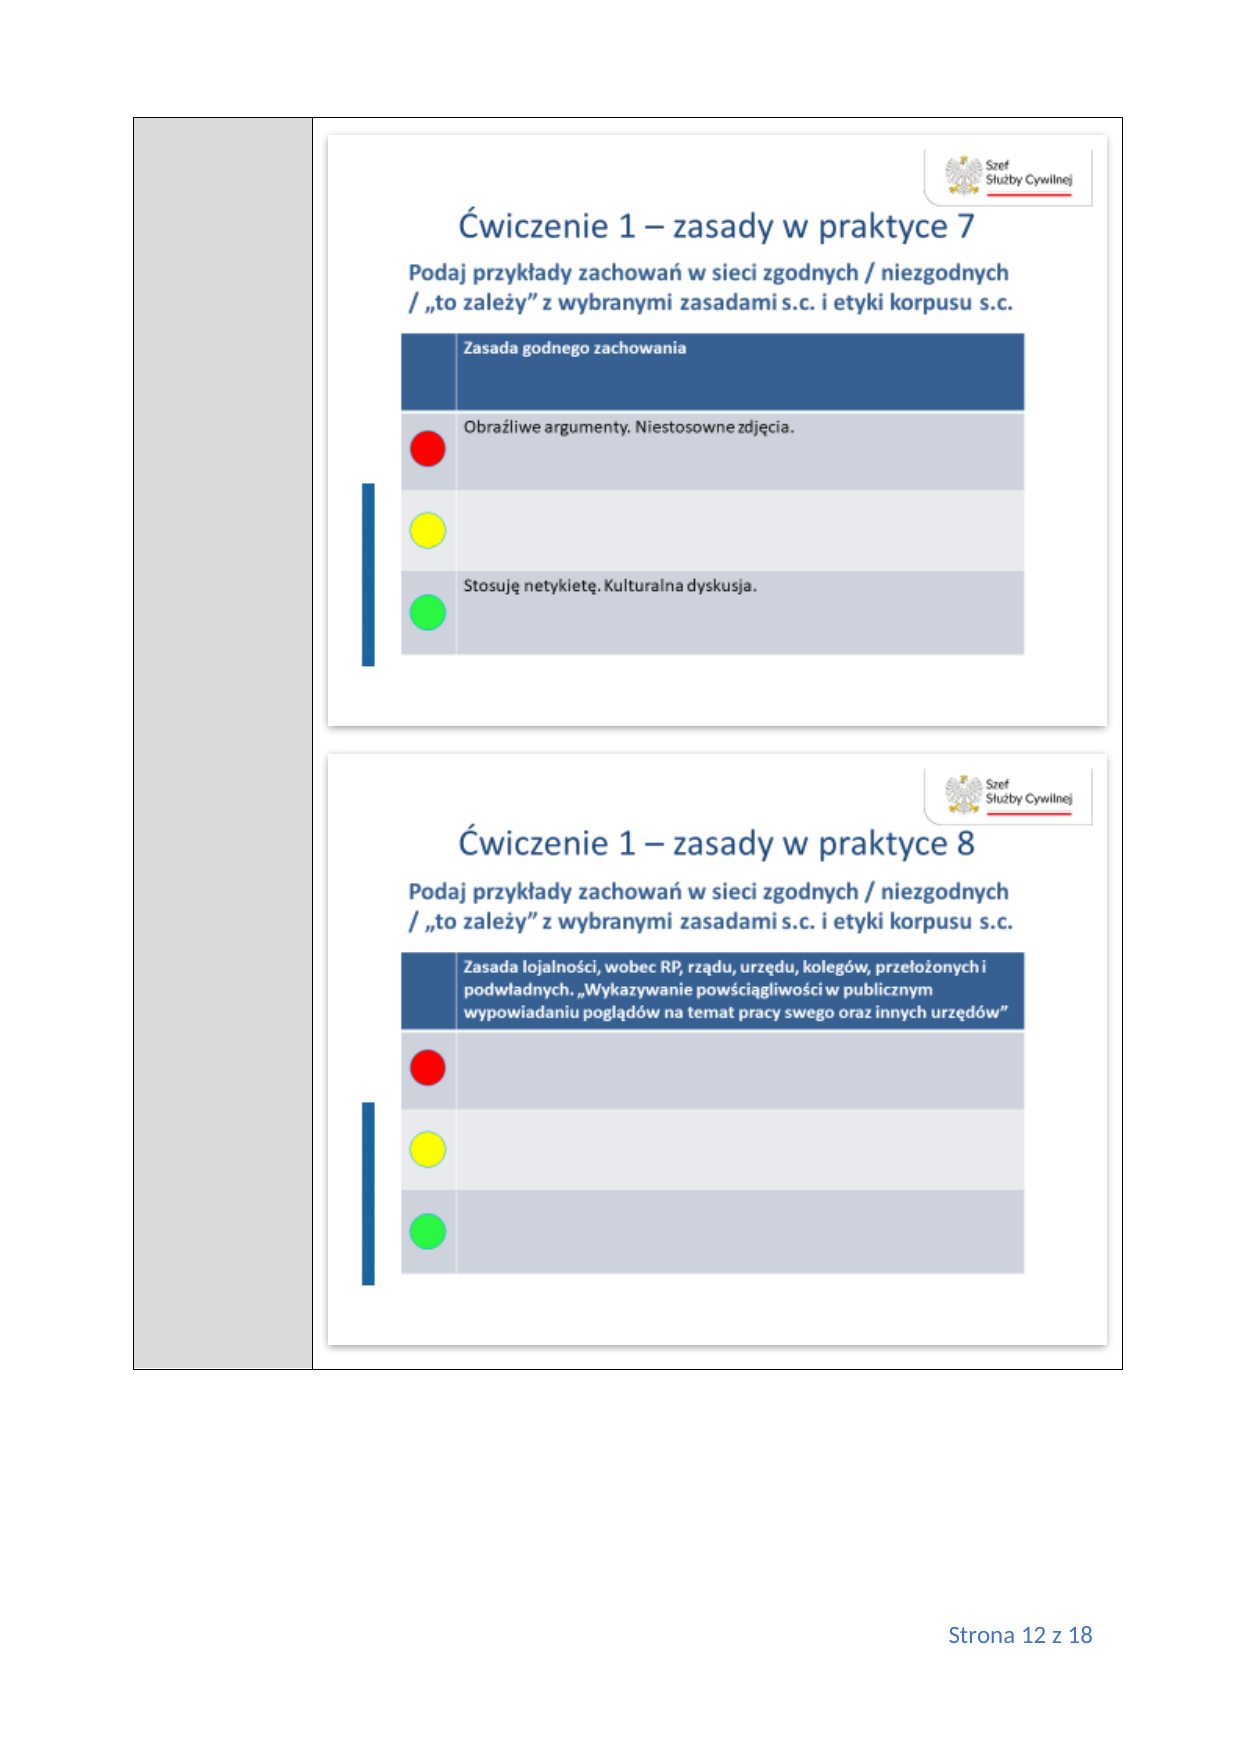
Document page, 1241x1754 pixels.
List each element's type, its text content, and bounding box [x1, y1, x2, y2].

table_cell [313, 118, 1122, 1368]
picture [343, 149, 1093, 712]
picture [343, 768, 1093, 1331]
table_cell Opis [134, 118, 312, 1368]
